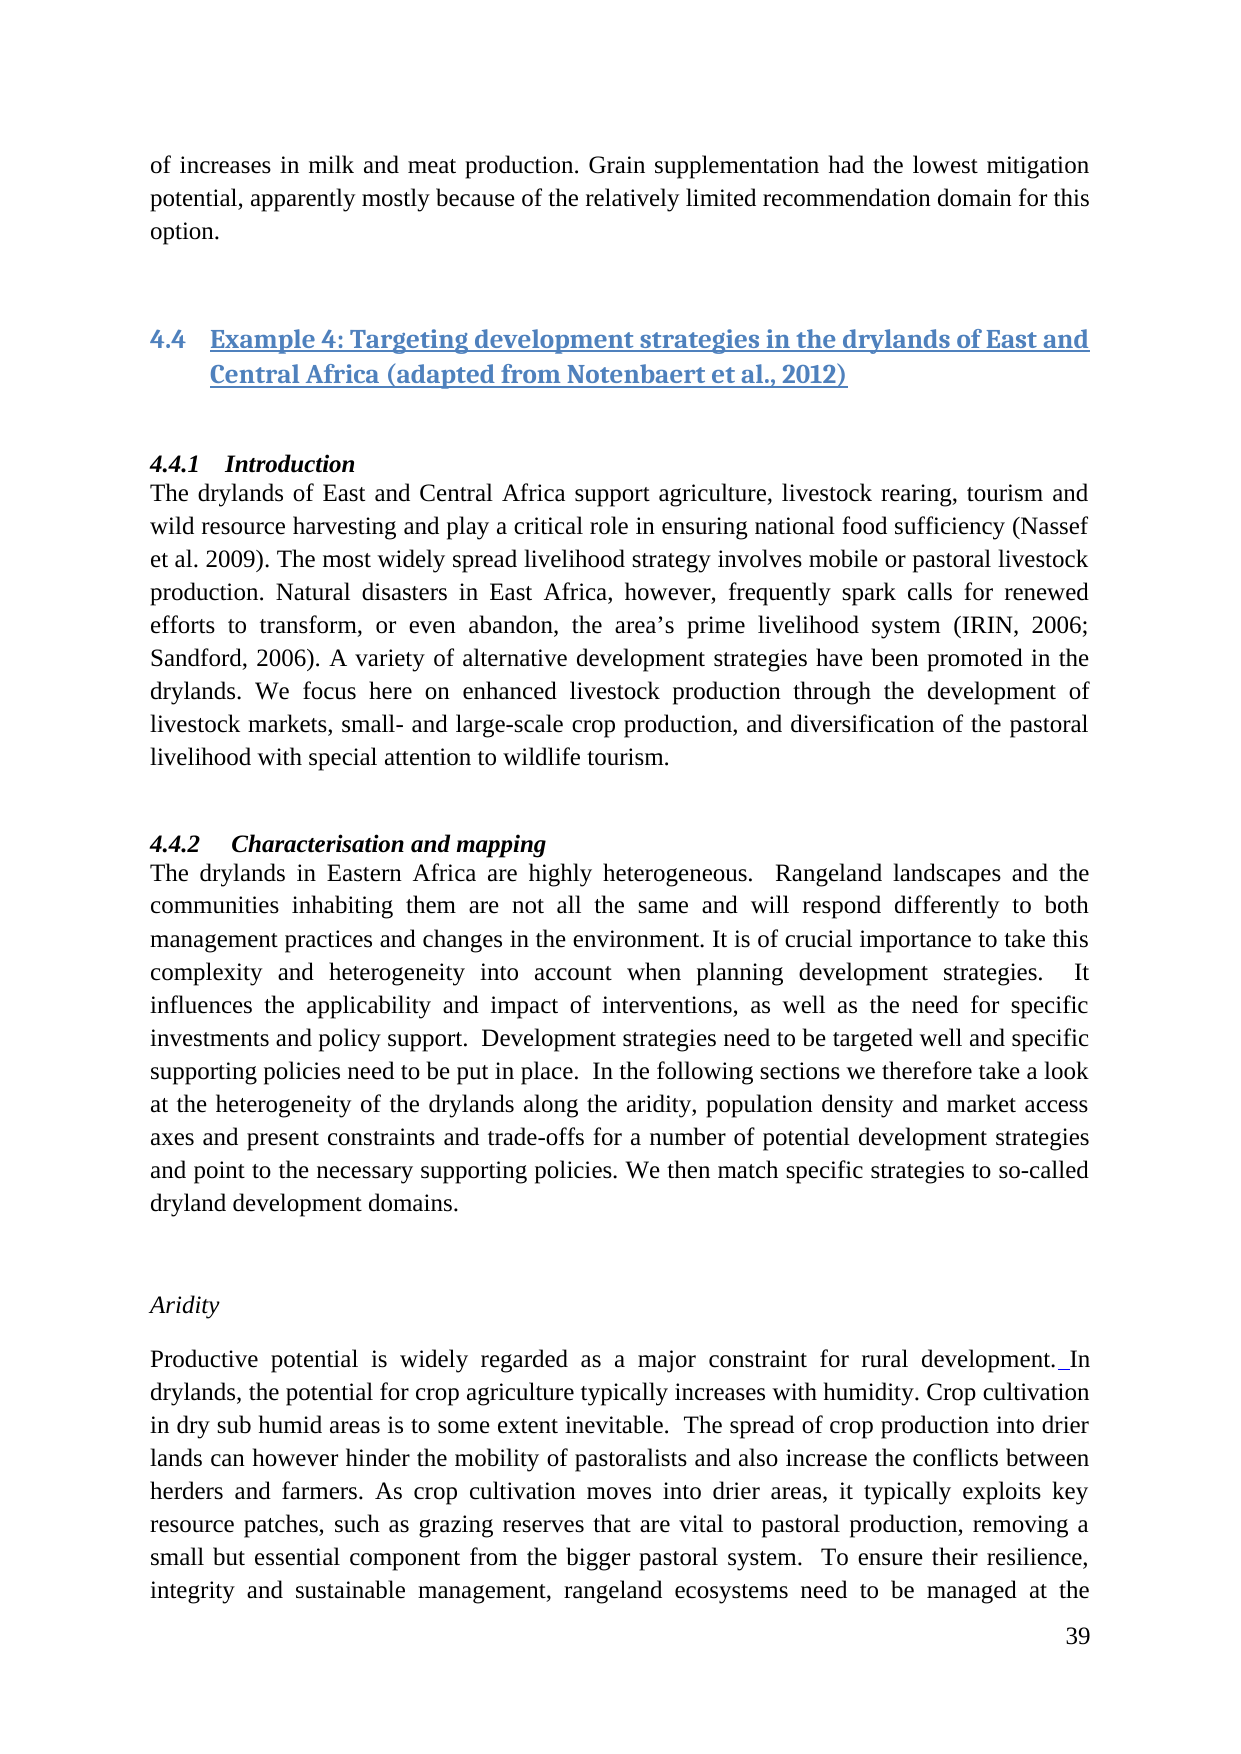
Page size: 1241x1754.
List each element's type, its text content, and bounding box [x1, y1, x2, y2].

subtitle Introduction [150, 449, 1090, 478]
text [150, 1344, 1090, 1604]
text The drylands of East and Central Africa support agriculture, livestock rearing, tourism and wild resource harvesting and play a critical role in ensuring national food sufficiency (Nassef et al. 2009). The most widely spread livelihood strategy involves mobile or pastoral livestock production. Natural disasters in East Africa, however, frequently spark calls for renewed efforts to transform, or even abandon, the area’s prime livelihood system (IRIN, 2006; Sandford, 2006). A variety of alternative development strategies have been promoted in the drylands. We focus here on enhanced livestock production through the development of livestock markets, small- and large-scale crop production, and diversification of the pastoral livelihood with special attention to wildlife tourism. [150, 478, 1090, 771]
subtitle Characterisation and mapping [150, 829, 1090, 858]
subtitle Example 4: Targeting development strategies in the drylands of East and Central Africa (adapted from Notenbaert et al., 2012) [150, 324, 1090, 391]
text The drylands in Eastern Africa are highly heterogeneous. Rangeland landscapes and the communities inhabiting them are not all the same and will respond differently to both management practices and changes in the environment. It is of crucial importance to take this complexity and heterogeneity into account when planning development strategies. It influences the applicability and impact of interventions, as well as the need for specific investments and policy support. Development strategies need to be targeted well and specific supporting policies need to be put in place. In the following sections we therefore take a look at the heterogeneity of the drylands along the aridity, population density and market access axes and present constraints and trade-offs for a number of potential development strategies and point to the necessary supporting policies. We then match specific strategies to so-called dryland development domains. [150, 858, 1090, 1217]
text Aridity [150, 1290, 1090, 1319]
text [150, 150, 1090, 245]
